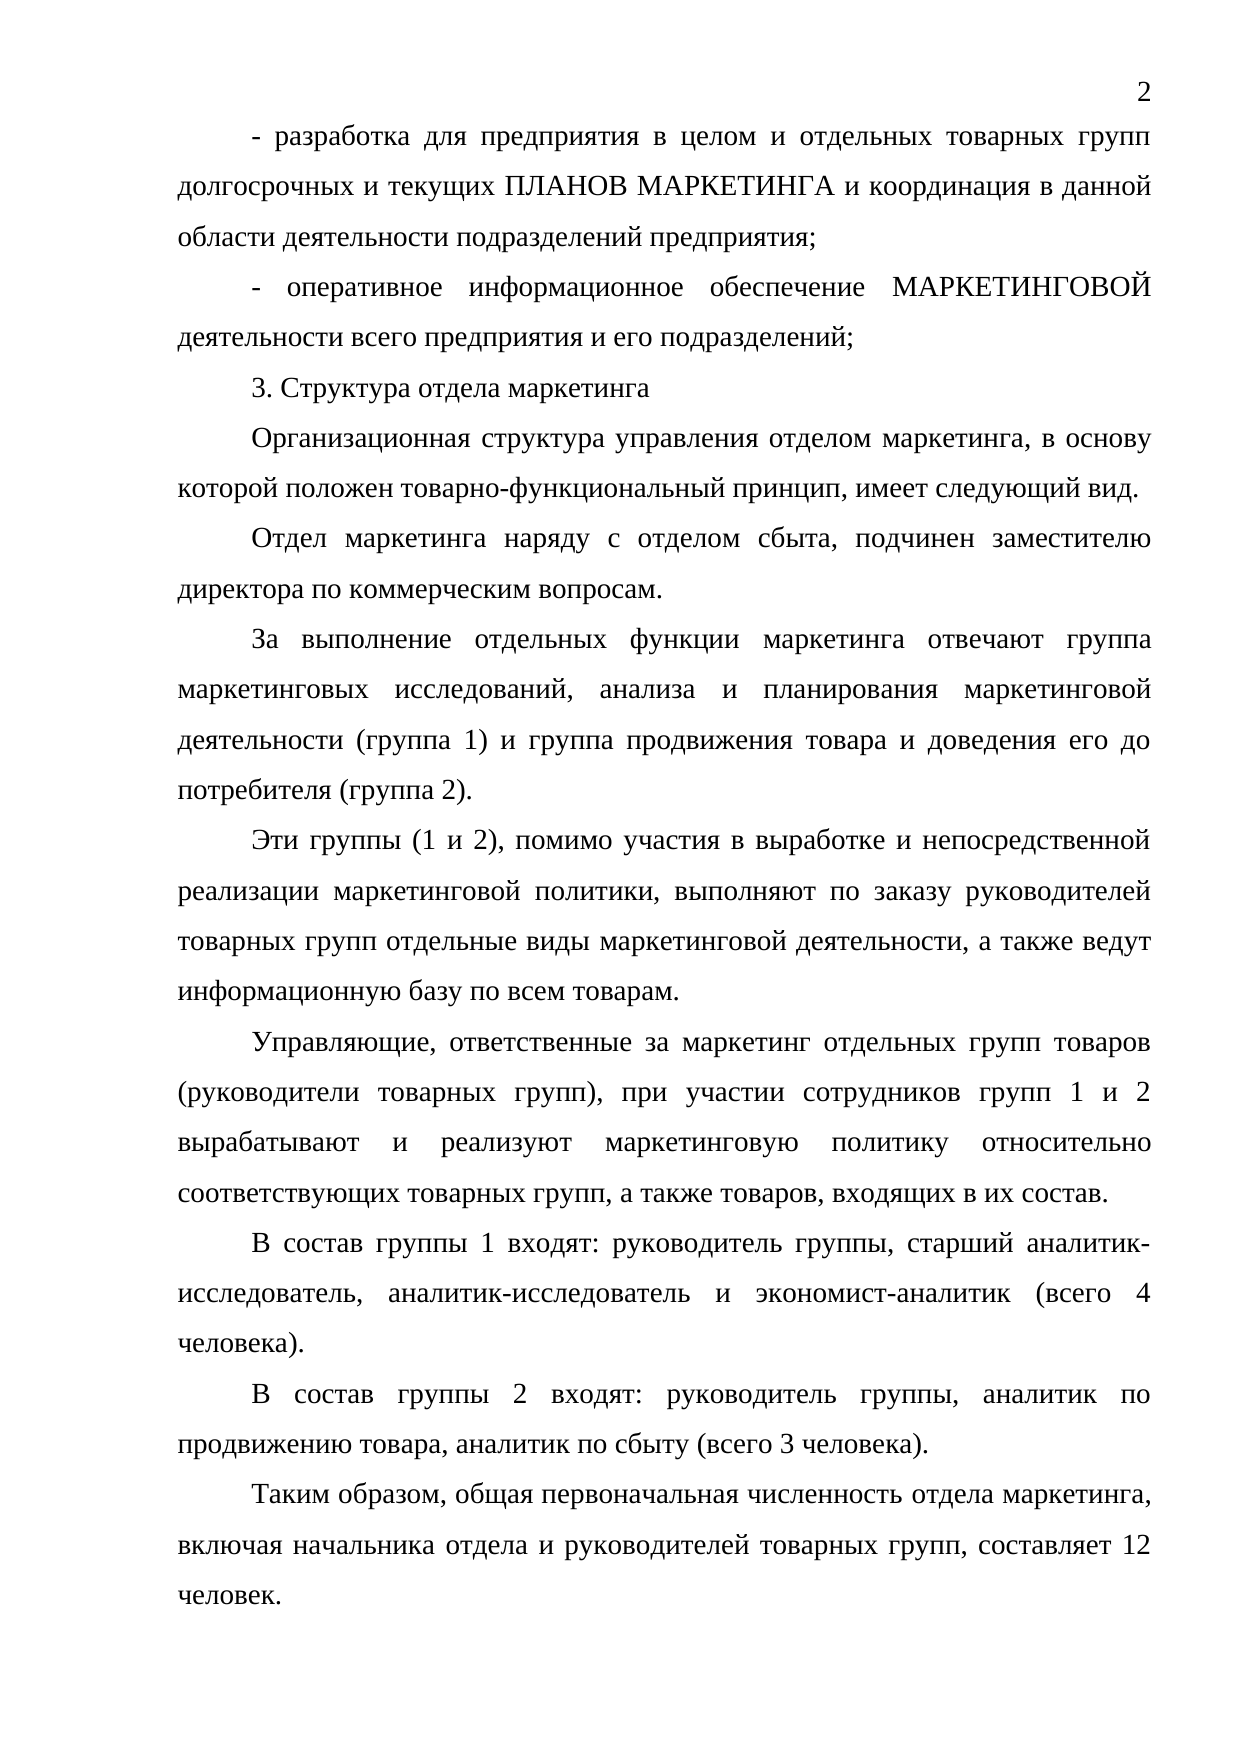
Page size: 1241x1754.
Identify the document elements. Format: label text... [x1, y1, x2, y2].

text - разработка для предприятия в целом и отдельных товарных групп долгосрочных и текущих планов маркетинга и координация в данной области деятельности подразделений предприятия; [177, 118, 1152, 252]
text - оперативное информационное обеспечение маркетинговой деятельности всего предприятия и его подразделений; [177, 269, 1152, 353]
text Организационная структура управления отделом маркетинга, в основу которой положен товарно-функциональный принцип, имеет следующий вид. [177, 420, 1152, 504]
text Эти группы (1 и 2), помимо участия в выработке и непосредственной реализации маркетинговой политики, выполняют по заказу руководителей товарных групп отдельные виды маркетинговой деятельности, а также ведут информационную базу по всем товарам. [177, 822, 1152, 1007]
text Отдел маркетинга наряду с отделом сбыта, подчинен заместителю директора по коммерческим вопросам. [177, 521, 1152, 604]
text В состав группы 2 входят: руководитель группы, аналитик по продвижению товара, аналитик по сбыту (всего 3 человека). [177, 1376, 1152, 1460]
text Управляющие, ответственные за маркетинг отдельных групп товаров (руководители товарных групп), при участии сотрудников групп 1 и 2 вырабатывают и реализуют маркетинговую политику относительно соответствующих товарных групп, а также товаров, входящих в их состав. [177, 1024, 1152, 1208]
text За выполнение отдельных функции маркетинга отвечают группа маркетинговых исследований, анализа и планирования маркетинговой деятельности (группа 1) и группа продвижения товара и доведения его до потребителя (группа 2). [177, 621, 1152, 806]
text 3. Структура отдела маркетинга [177, 370, 1152, 403]
text В состав группы 1 входят: руководитель группы, старший аналитик-исследователь, аналитик-исследователь и экономист-аналитик (всего 4 человека). [177, 1225, 1152, 1359]
text Таким образом, общая первоначальная численность отдела маркетинга, включая начальника отдела и руководителей товарных групп, составляет 12 человек. [177, 1477, 1152, 1611]
